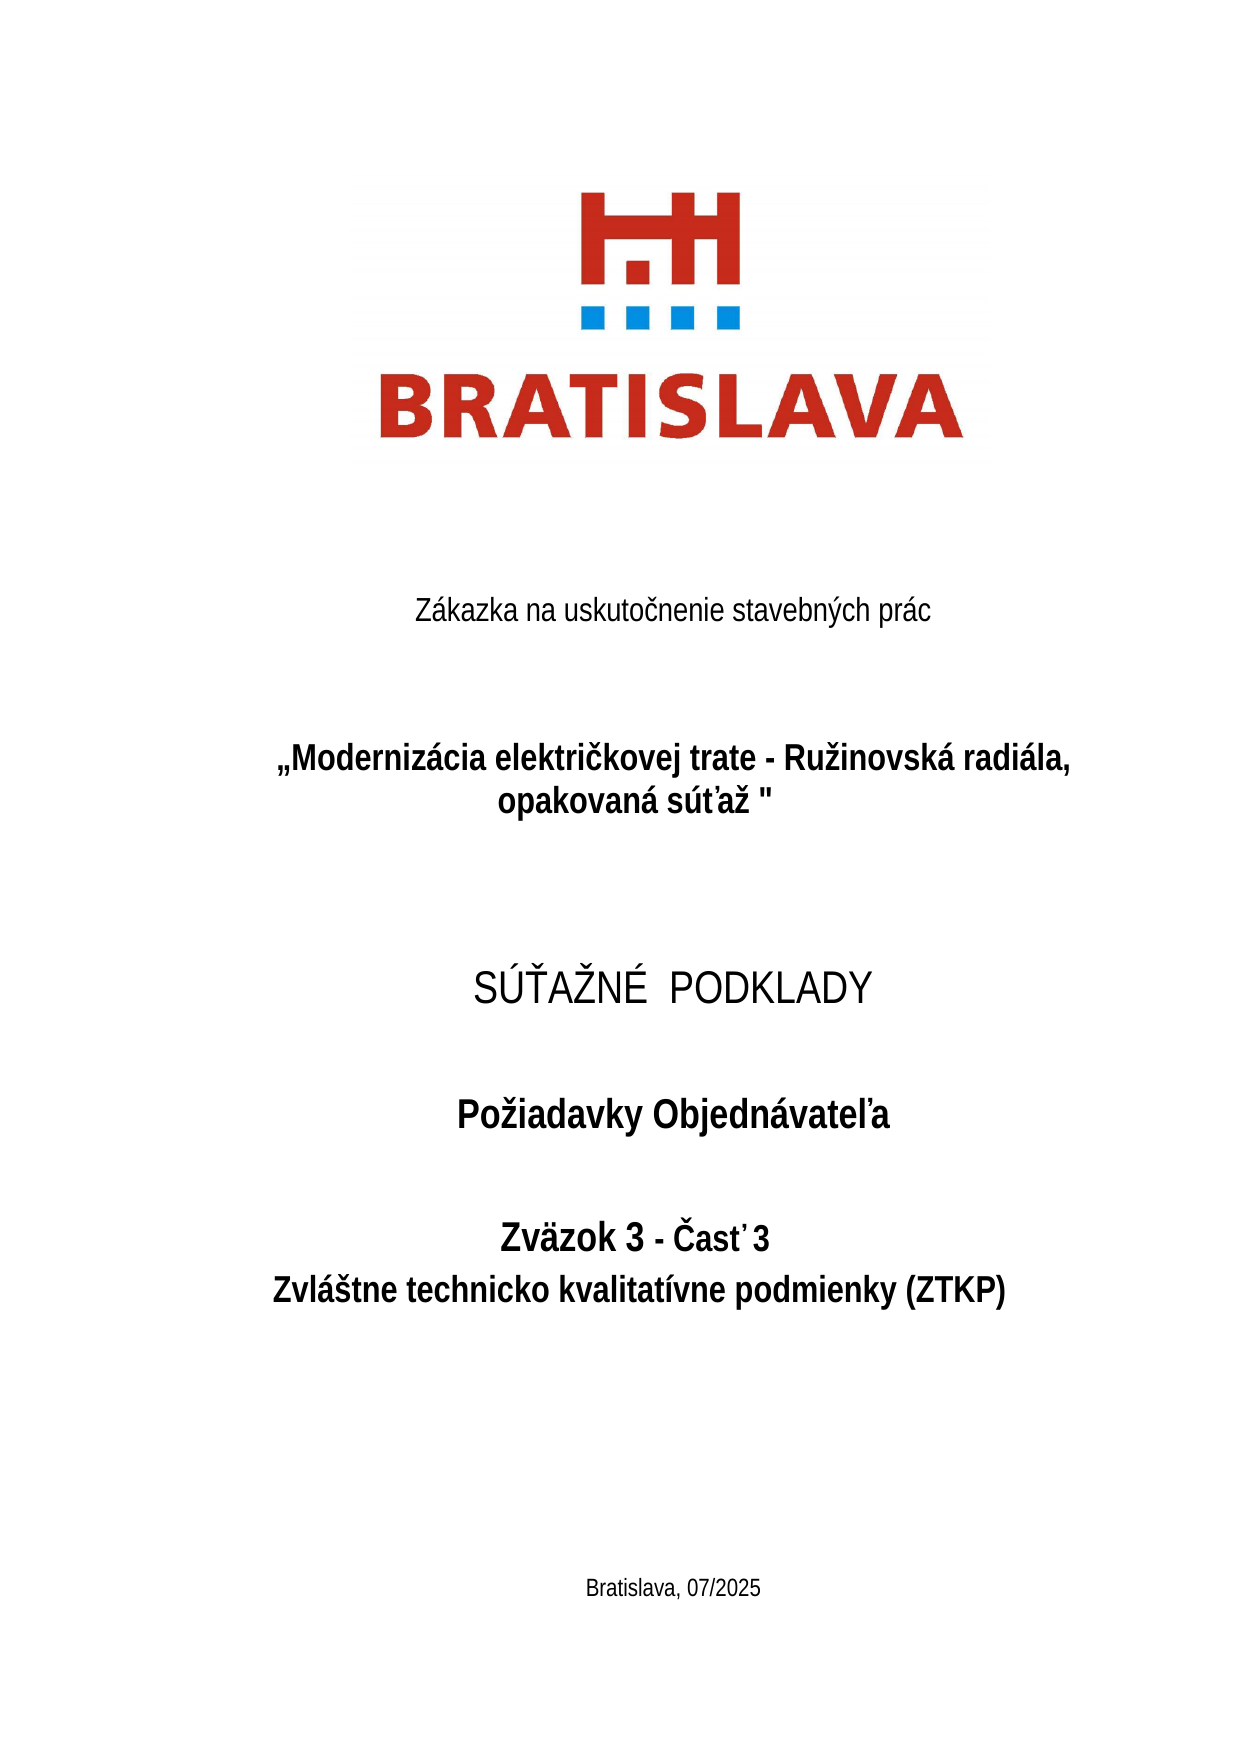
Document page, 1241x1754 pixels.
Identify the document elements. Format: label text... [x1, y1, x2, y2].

text Požiadavky Objednávateľa [148, 1089, 1122, 1137]
picture [349, 172, 998, 483]
text SÚŤAŽNÉ PODKLADY [148, 961, 1122, 1013]
text Zväzok 3 - Časť 3 [148, 1213, 1122, 1261]
text Bratislava, 07/2025 [148, 1573, 1122, 1601]
text Zvláštne technicko kvalitatívne podmienky (ZTKP) [148, 1267, 1122, 1310]
text Zákazka na uskutočnenie stavebných prác [148, 590, 1122, 628]
text „Modernizácia električkovej trate - Ružinovská radiála, opakovaná súťaž " [148, 736, 1122, 822]
